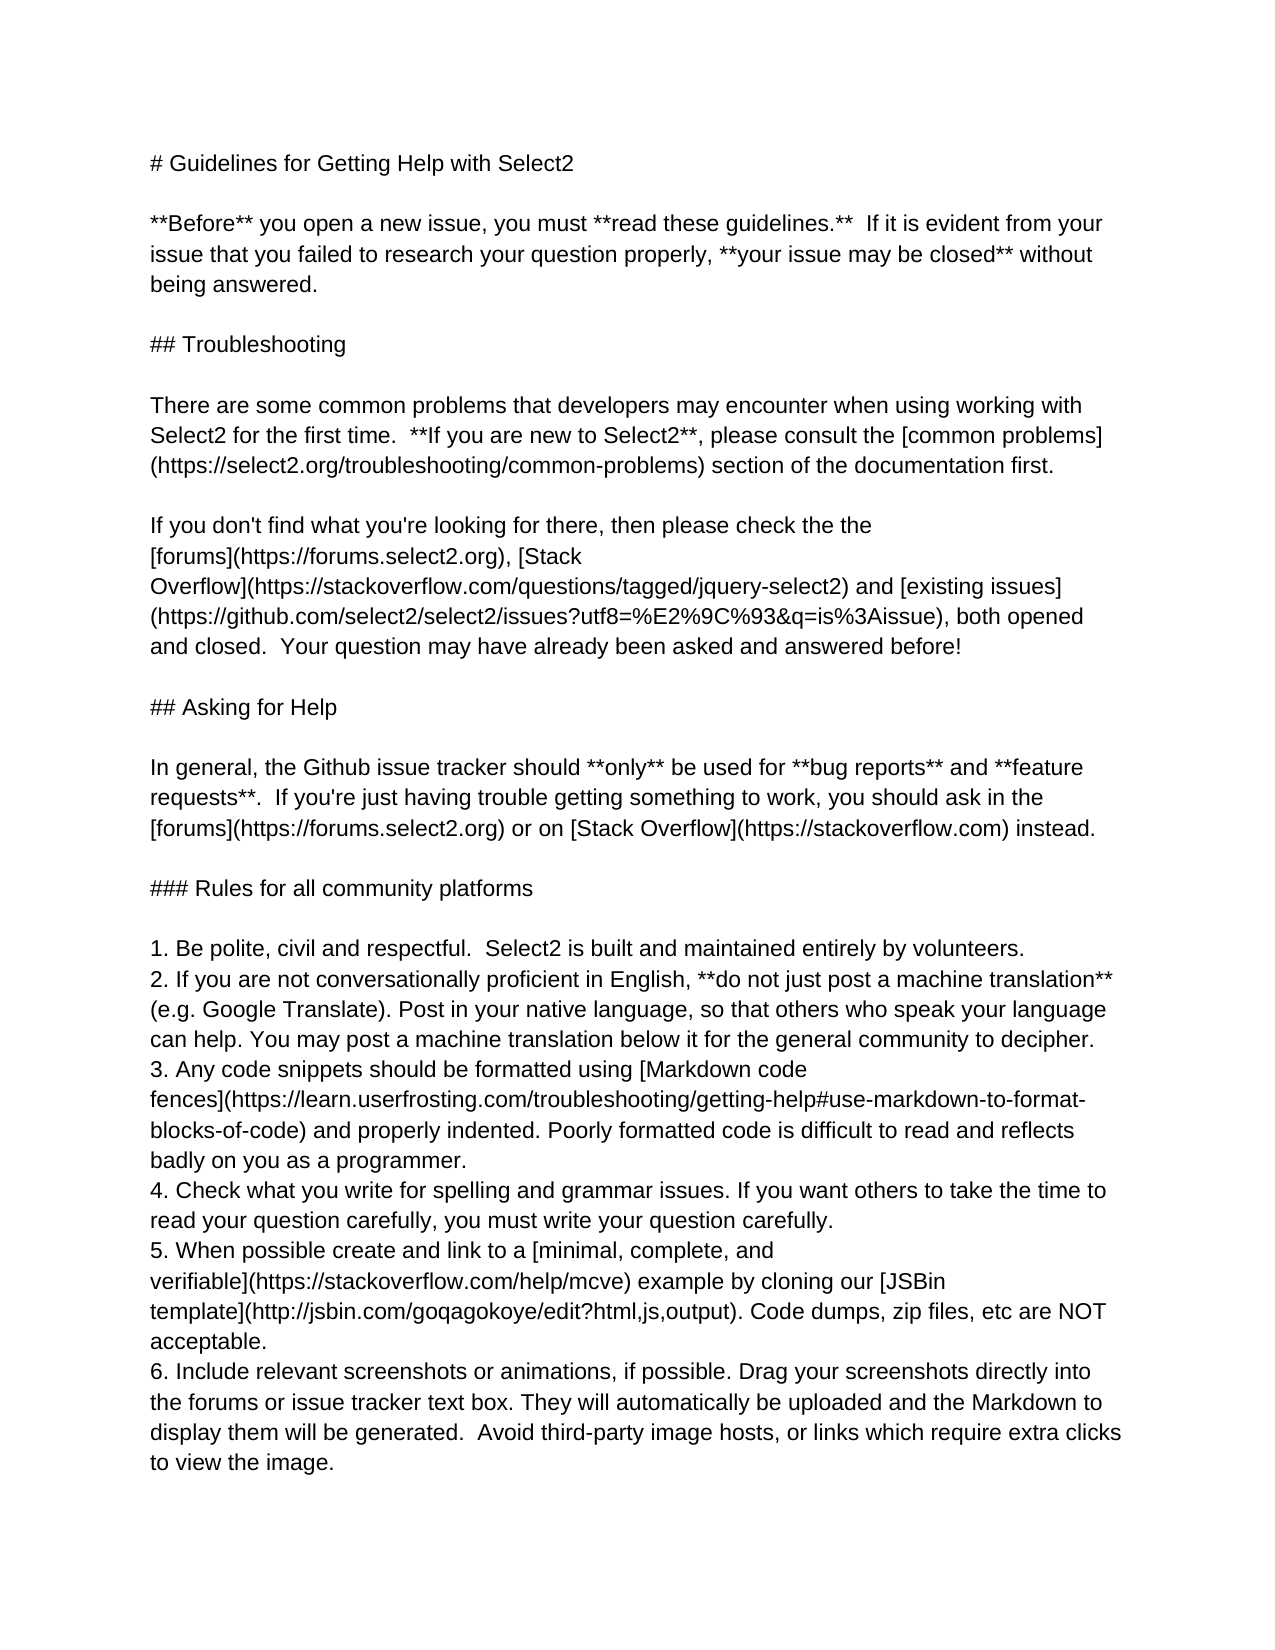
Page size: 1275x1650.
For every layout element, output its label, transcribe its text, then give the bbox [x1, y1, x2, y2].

text ## Troubleshooting [150, 331, 1125, 358]
text ### Rules for all community platforms [150, 875, 1125, 901]
text 5. When possible create and link to a [minimal, complete, and verifiable](https://stackoverflow.com/help/mcve) example by cloning our [JSBin template](http://jsbin.com/goqagokoye/edit?html,js,output). Code dumps, zip files, etc are NOT acceptable. [150, 1237, 1125, 1354]
text 3. Any code snippets should be formatted using [Markdown code fences](https://learn.userfrosting.com/troubleshooting/getting-help#use-markdown-to-format-blocks-of-code) and properly indented. Poorly formatted code is difficult to read and reflects badly on you as a programmer. [150, 1056, 1125, 1173]
text **Before** you open a new issue, you must **read these guidelines.** If it is evident from your issue that you failed to research your question properly, **your issue may be closed** without being answered. [150, 210, 1125, 297]
text # Guidelines for Getting Help with Select2 [150, 150, 1125, 176]
text In general, the Github issue tracker should **only** be used for **bug reports** and **feature requests**. If you're just having trouble getting something to work, you should ask in the [forums](https://forums.select2.org) or on [Stack Overflow](https://stackoverflow.com) instead. [150, 754, 1125, 841]
text 6. Include relevant screenshots or animations, if possible. Drag your screenshots directly into the forums or issue tracker text box. They will automatically be uploaded and the Markdown to display them will be generated. Avoid third-party image hosts, or links which require extra clicks to view the image. [150, 1358, 1125, 1475]
text If you don't find what you're looking for there, then please check the the [forums](https://forums.select2.org), [Stack Overflow](https://stackoverflow.com/questions/tagged/jquery-select2) and [existing issues](https://github.com/select2/select2/issues?utf8=%E2%9C%93&q=is%3Aissue), both opened and closed. Your question may have already been asked and answered before! [150, 512, 1125, 660]
text There are some common problems that developers may encounter when using working with Select2 for the first time. **If you are new to Select2**, please consult the [common problems](https://select2.org/troubleshooting/common-problems) section of the documentation first. [150, 392, 1125, 478]
text ## Asking for Help [150, 694, 1125, 720]
text 4. Check what you write for spelling and grammar issues. If you want others to take the time to read your question carefully, you must write your question carefully. [150, 1177, 1125, 1234]
text 2. If you are not conversationally proficient in English, **do not just post a machine translation** (e.g. Google Translate). Post in your native language, so that others who speak your language can help. You may post a machine translation below it for the general community to decipher. [150, 966, 1125, 1052]
text 1. Be polite, civil and respectful. Select2 is built and maintained entirely by volunteers. [150, 935, 1125, 962]
